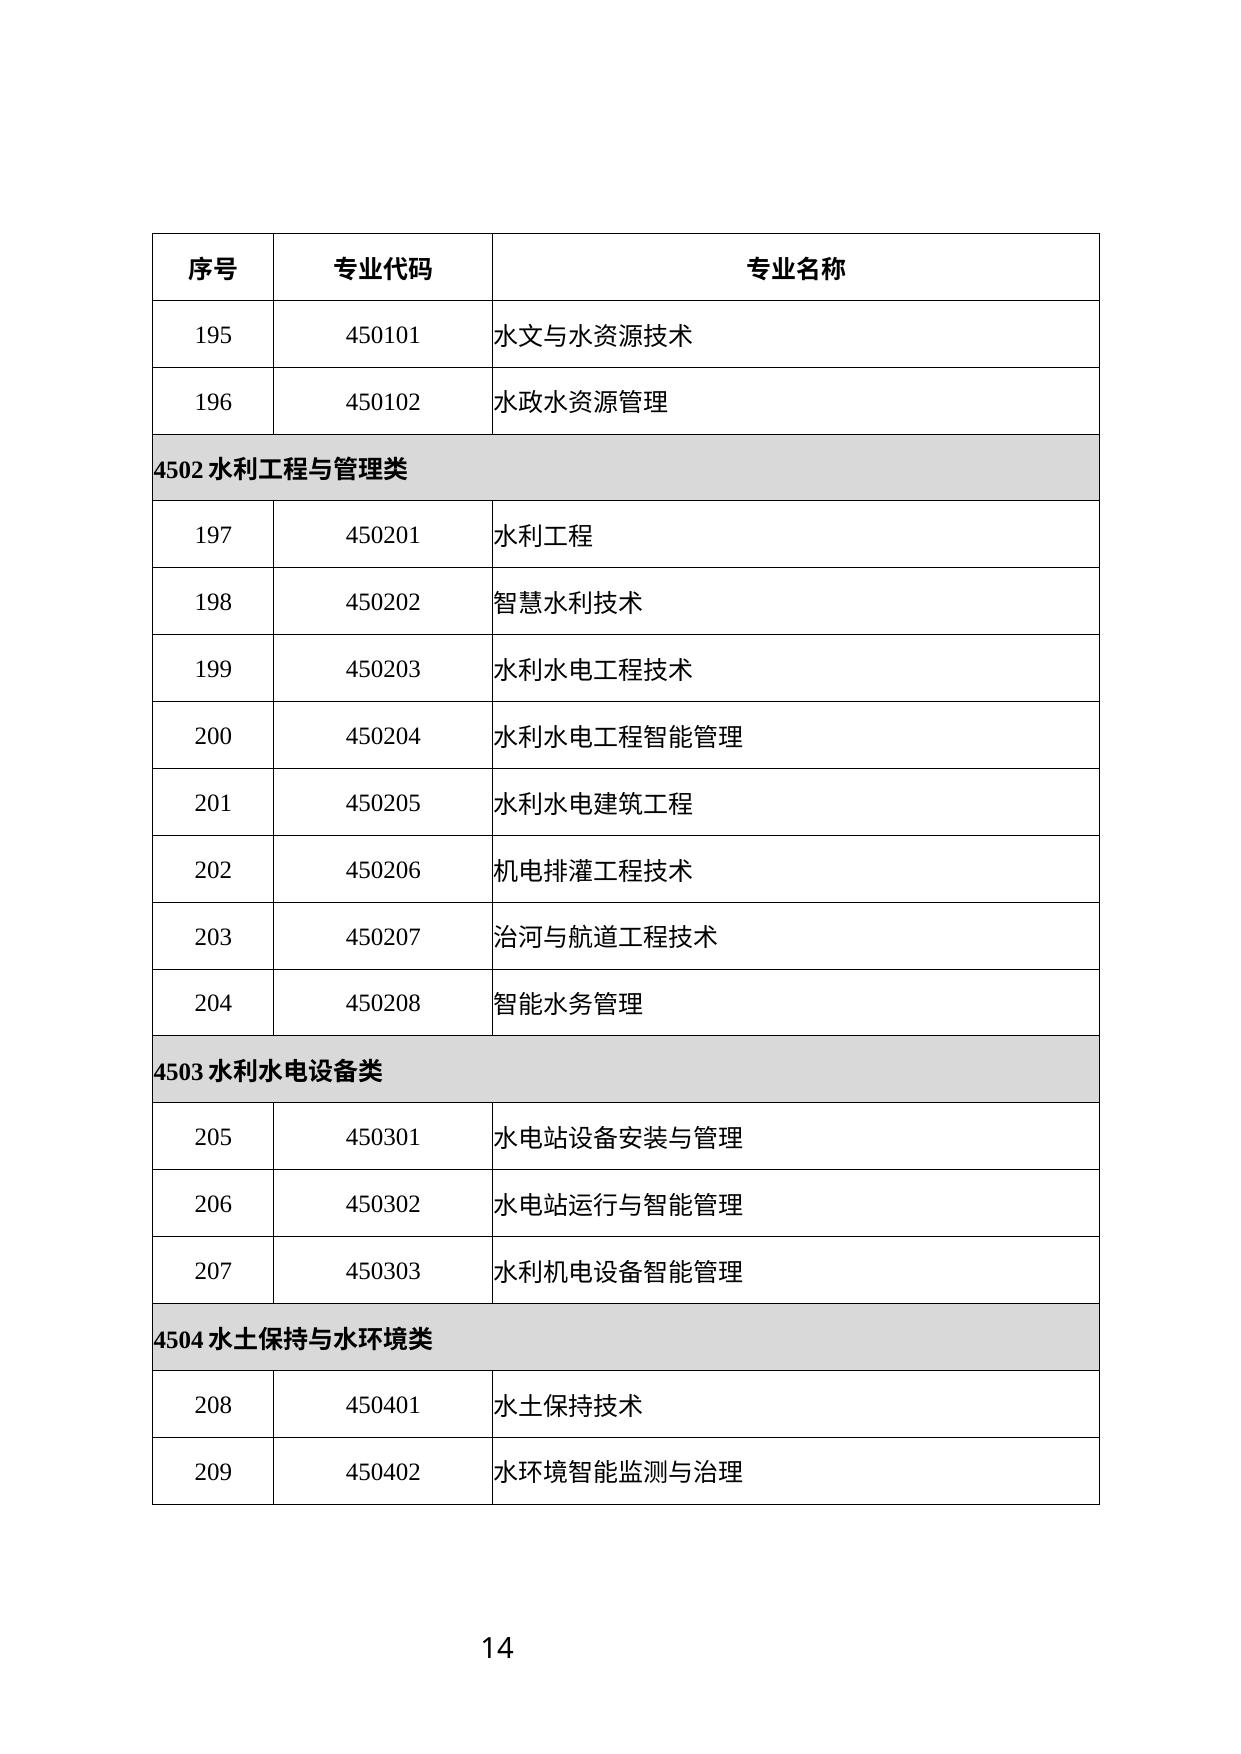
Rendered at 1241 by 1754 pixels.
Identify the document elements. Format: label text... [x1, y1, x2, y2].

table_cell 450207 [274, 903, 492, 968]
table_cell 205 [153, 1103, 273, 1169]
table_cell 450203 [274, 635, 492, 701]
table_cell 209 [153, 1438, 273, 1503]
table_cell 201 [153, 769, 273, 835]
table_cell 200 [153, 702, 273, 768]
table_cell 智能水务管理 [493, 970, 1099, 1035]
table_header 专业名称 [493, 234, 1099, 300]
table_cell 203 [153, 903, 273, 968]
table_header 序号 [153, 234, 273, 300]
table_cell 206 [153, 1170, 273, 1236]
table_cell 450205 [274, 769, 492, 835]
table_cell 水电站运行与智能管理 [493, 1170, 1099, 1236]
table_cell 4503水利水电设备类 [153, 1036, 1099, 1102]
table_cell 治河与航道工程技术 [493, 903, 1099, 968]
table_cell 450206 [274, 836, 492, 902]
table_cell 450201 [274, 501, 492, 567]
table_cell 450301 [274, 1103, 492, 1169]
table_header 专业代码 [274, 234, 492, 300]
table_cell 水文与水资源技术 [493, 301, 1099, 367]
table_cell 196 [153, 368, 273, 433]
table_cell 450101 [274, 301, 492, 367]
table_cell 水利机电设备智能管理 [493, 1237, 1099, 1303]
table_cell 水利工程 [493, 501, 1099, 567]
table_cell 450302 [274, 1170, 492, 1236]
table_cell 204 [153, 970, 273, 1035]
table_cell 450402 [274, 1438, 492, 1503]
table_cell 水电站设备安装与管理 [493, 1103, 1099, 1169]
table_cell 4502水利工程与管理类 [153, 435, 1099, 500]
table_cell 197 [153, 501, 273, 567]
table_cell 450204 [274, 702, 492, 768]
table_cell 450401 [274, 1371, 492, 1437]
table_cell 水土保持技术 [493, 1371, 1099, 1437]
table_cell 202 [153, 836, 273, 902]
table_cell 450303 [274, 1237, 492, 1303]
table_cell 450202 [274, 568, 492, 634]
table_cell 198 [153, 568, 273, 634]
table_cell 208 [153, 1371, 273, 1437]
table_cell 水环境智能监测与治理 [493, 1438, 1099, 1503]
table_cell 199 [153, 635, 273, 701]
table_cell 4504水土保持与水环境类 [153, 1304, 1099, 1370]
table_cell 水利水电建筑工程 [493, 769, 1099, 835]
table_cell 207 [153, 1237, 273, 1303]
table_cell 450102 [274, 368, 492, 433]
table_cell 智慧水利技术 [493, 568, 1099, 634]
table_cell 195 [153, 301, 273, 367]
table_cell 水利水电工程技术 [493, 635, 1099, 701]
table_cell 450208 [274, 970, 492, 1035]
table_cell 水利水电工程智能管理 [493, 702, 1099, 768]
table_cell 机电排灌工程技术 [493, 836, 1099, 902]
table_cell 水政水资源管理 [493, 368, 1099, 433]
